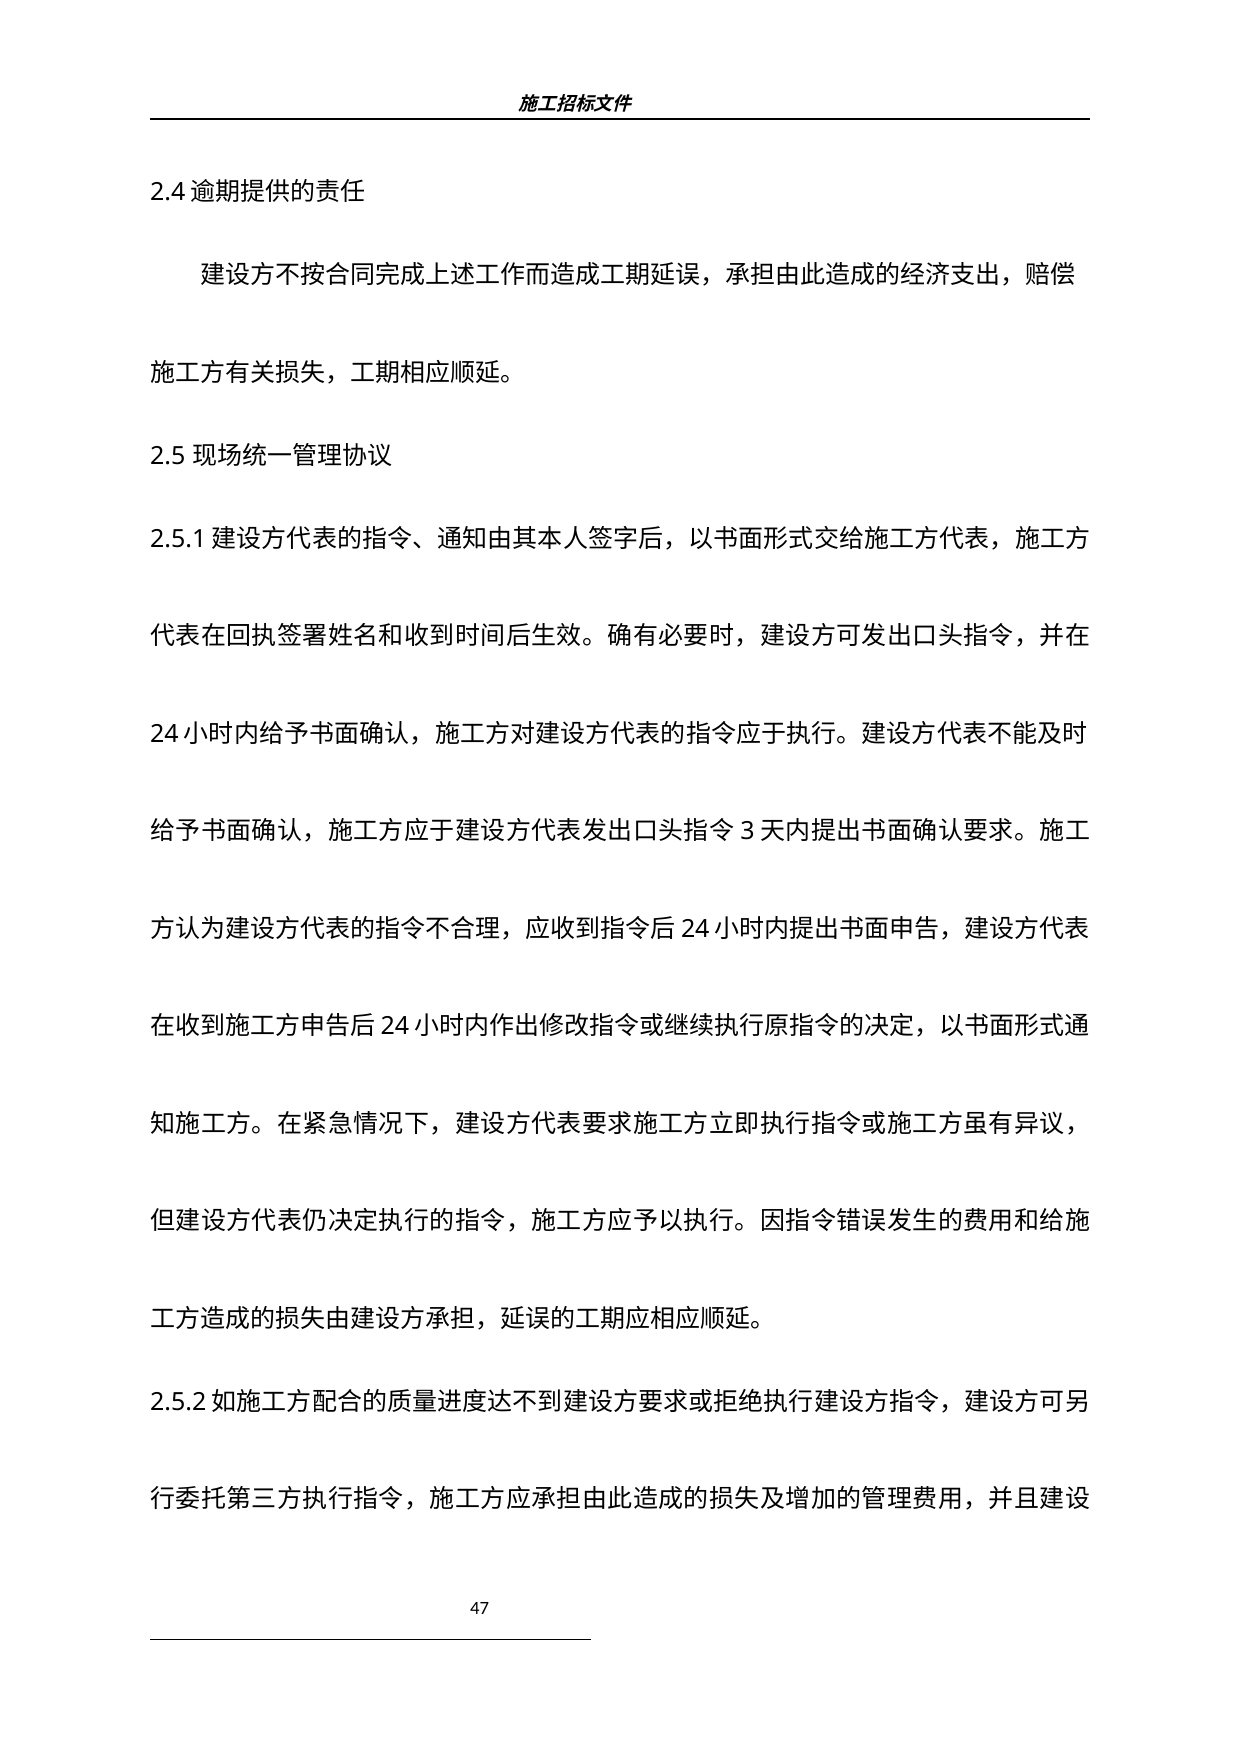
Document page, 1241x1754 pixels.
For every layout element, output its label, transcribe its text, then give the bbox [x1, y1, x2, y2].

text 2.5 现场统一管理协议 [150, 421, 1090, 486]
text 2.4逾期提供的责任 [150, 157, 1090, 222]
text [150, 1367, 1090, 1529]
text 建设方不按合同完成上述工作而造成工期延误，承担由此造成的经济支出，赔偿施工方有关损失，工期相应顺延。 [150, 240, 1090, 403]
text 2.5.1建设方代表的指令、通知由其本人签字后，以书面形式交给施工方代表，施工方代表在回执签署姓名和收到时间后生效。确有必要时，建设方可发出口头指令，并在24小时内给予书面确认，施工方对建设方代表的指令应于执行。建设方代表不能及时给予书面确认，施工方应于建设方代表发出口头指令3天内提出书面确认要求。施工方认为建设方代表的指令不合理，应收到指令后24小时内提出书面申告，建设方代表在收到施工方申告后24小时内作出修改指令或继续执行原指令的决定，以书面形式通知施工方。在紧急情况下，建设方代表要求施工方立即执行指令或施工方虽有异议，但建设方代表仍决定执行的指令，施工方应予以执行。因指令错误发生的费用和给施工方造成的损失由建设方承担，延误的工期应相应顺延。 [150, 504, 1090, 1349]
